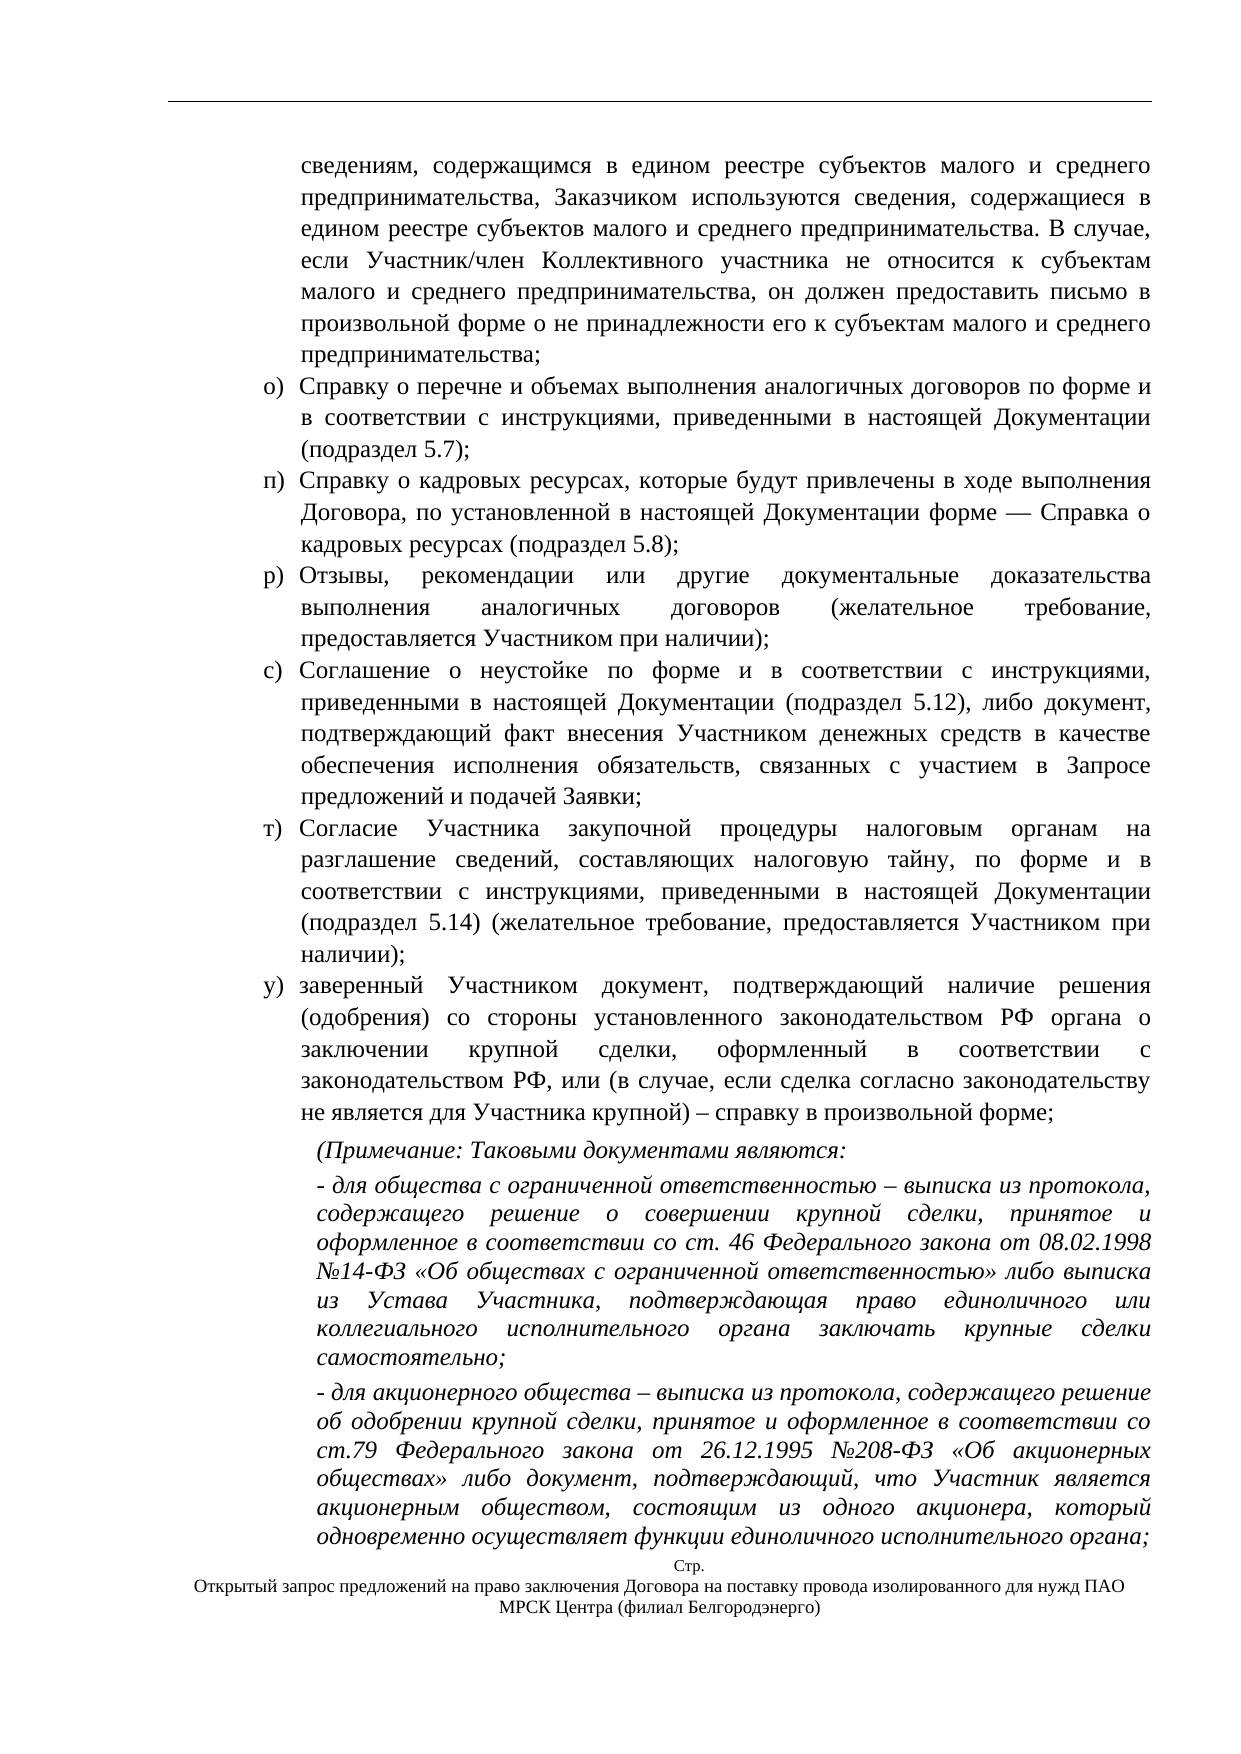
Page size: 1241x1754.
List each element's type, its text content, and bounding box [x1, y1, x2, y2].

list - для акционерного общества – выписка из протокола, содержащего решение об одобрении крупной сделки, принятое и оформленное в соответствии со ст.79 Федерального закона от 26.12.1995 №208-ФЗ «Об акционерных обществах» либо документ, подтверждающий, что Участник является акционерным обществом, состоящим из одного акционера, который одновременно осуществляет функции единоличного исполнительного органа; [316, 1377, 1152, 1550]
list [263, 150, 1152, 368]
list заверенный Участником документ, подтверждающий наличие решения (одобрения) со стороны установленного законодательством РФ органа о заключении крупной сделки, оформленный в соответствии с законодательством РФ, или (в случае, если сделка согласно законодательству не является для Участника крупной) – справку в произвольной форме; [263, 971, 1152, 1126]
list - для общества с ограниченной ответственностью – выписка из протокола, содержащего решение о совершении крупной сделки, принятое и оформленное в соответствии со ст. 46 Федерального закона от 08.02.1998 №14-ФЗ «Об обществах с ограниченной ответственностью» либо выписка из Устава Участника, подтверждающая право единоличного или коллегиального исполнительного органа заключать крупные сделки самостоятельно; [316, 1170, 1152, 1371]
list Отзывы, рекомендации или другие документальные доказательства выполнения аналогичных договоров (желательное требование, предоставляется Участником при наличии); [263, 560, 1152, 652]
list (Примечание: Таковыми документами являются: [316, 1135, 1152, 1163]
